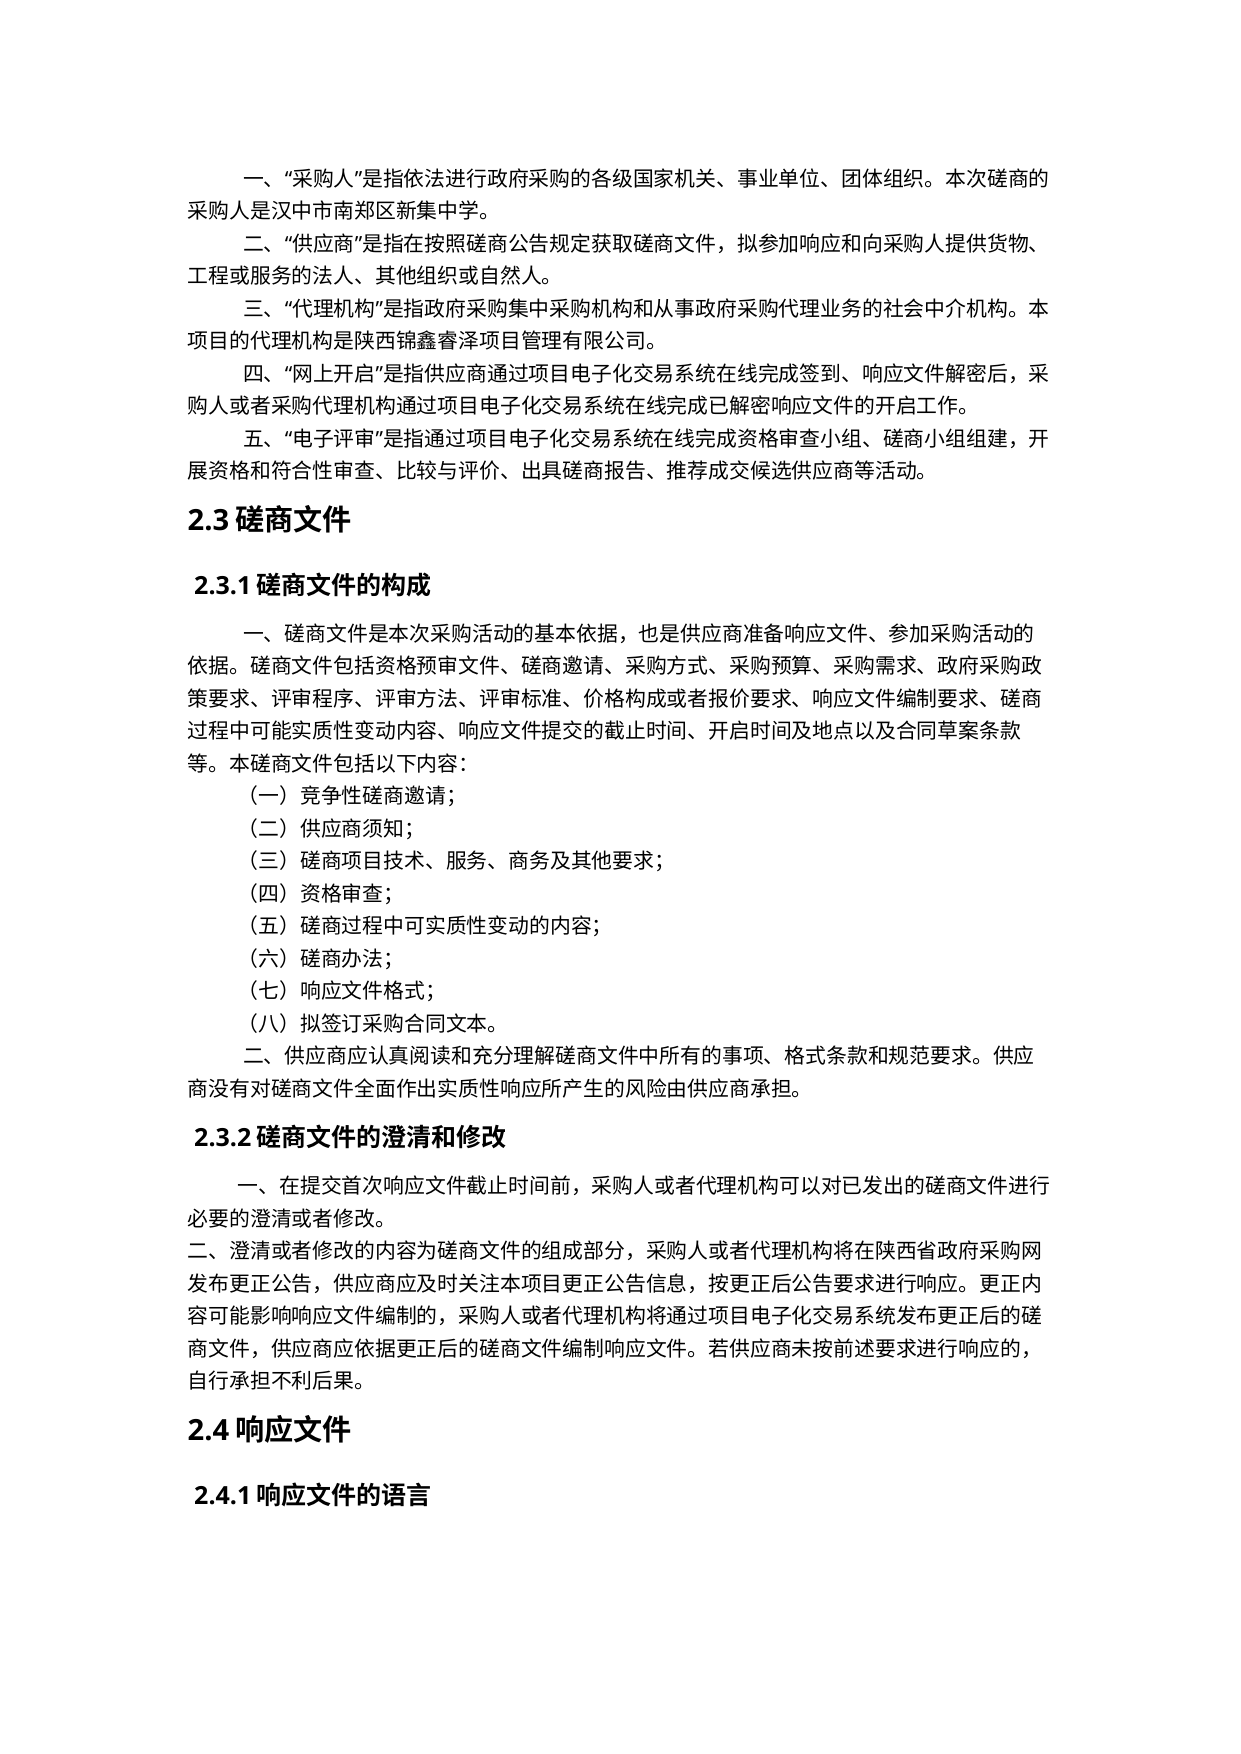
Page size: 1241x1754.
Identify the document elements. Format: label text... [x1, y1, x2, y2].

text （七）响应文件格式； [187, 974, 1053, 1007]
text 二、澄清或者修改的内容为磋商文件的组成部分，采购人或者代理机构将在陕西省政府采购网发布更正公告，供应商应及时关注本项目更正公告信息，按更正后公告要求进行响应。更正内容可能影响响应文件编制的，采购人或者代理机构将通过项目电子化交易系统发布更正后的磋商文件，供应商应依据更正后的磋商文件编制响应文件。若供应商未按前述要求进行响应的，自行承担不利后果。 [187, 1234, 1053, 1397]
text （一）竞争性磋商邀请； [187, 779, 1053, 812]
text 一、在提交首次响应文件截止时间前，采购人或者代理机构可以对已发出的磋商文件进行必要的澄清或者修改。 [187, 1169, 1053, 1234]
text 三、“代理机构”是指政府采购集中采购机构和从事政府采购代理业务的社会中介机构。本项目的代理机构是陕西锦鑫睿泽项目管理有限公司。 [187, 292, 1053, 357]
text （六）磋商办法； [187, 942, 1053, 974]
text 2.3.2磋商文件的澄清和修改 [187, 1104, 1053, 1169]
text 五、“电子评审”是指通过项目电子化交易系统在线完成资格审查小组、磋商小组组建，开展资格和符合性审查、比较与评价、出具磋商报告、推荐成交候选供应商等活动。 [187, 422, 1053, 487]
text 2.4响应文件 [187, 1397, 1053, 1462]
text 2.3磋商文件 [187, 487, 1053, 552]
text （八）拟签订采购合同文本。 [187, 1007, 1053, 1039]
text （三）磋商项目技术、服务、商务及其他要求； [187, 844, 1053, 877]
text 2.4.1响应文件的语言 [187, 1462, 1053, 1527]
text 二、供应商应认真阅读和充分理解磋商文件中所有的事项、格式条款和规范要求。供应商没有对磋商文件全面作出实质性响应所产生的风险由供应商承担。 [187, 1039, 1053, 1104]
text 2.3.1磋商文件的构成 [187, 552, 1053, 617]
text 一、磋商文件是本次采购活动的基本依据，也是供应商准备响应文件、参加采购活动的依据。磋商文件包括资格预审文件、磋商邀请、采购方式、采购预算、采购需求、政府采购政策要求、评审程序、评审方法、评审标准、价格构成或者报价要求、响应文件编制要求、磋商过程中可能实质性变动内容、响应文件提交的截止时间、开启时间及地点以及合同草案条款等。本磋商文件包括以下内容： [187, 617, 1053, 779]
text （二）供应商须知； [187, 812, 1053, 844]
text （五）磋商过程中可实质性变动的内容； [187, 909, 1053, 942]
text （四）资格审查； [187, 877, 1053, 909]
text 一、“采购人”是指依法进行政府采购的各级国家机关、事业单位、团体组织。本次磋商的采购人是汉中市南郑区新集中学。 [187, 162, 1053, 227]
text 二、“供应商”是指在按照磋商公告规定获取磋商文件，拟参加响应和向采购人提供货物、工程或服务的法人、其他组织或自然人。 [187, 227, 1053, 292]
text 四、“网上开启”是指供应商通过项目电子化交易系统在线完成签到、响应文件解密后，采购人或者采购代理机构通过项目电子化交易系统在线完成已解密响应文件的开启工作。 [187, 357, 1053, 422]
